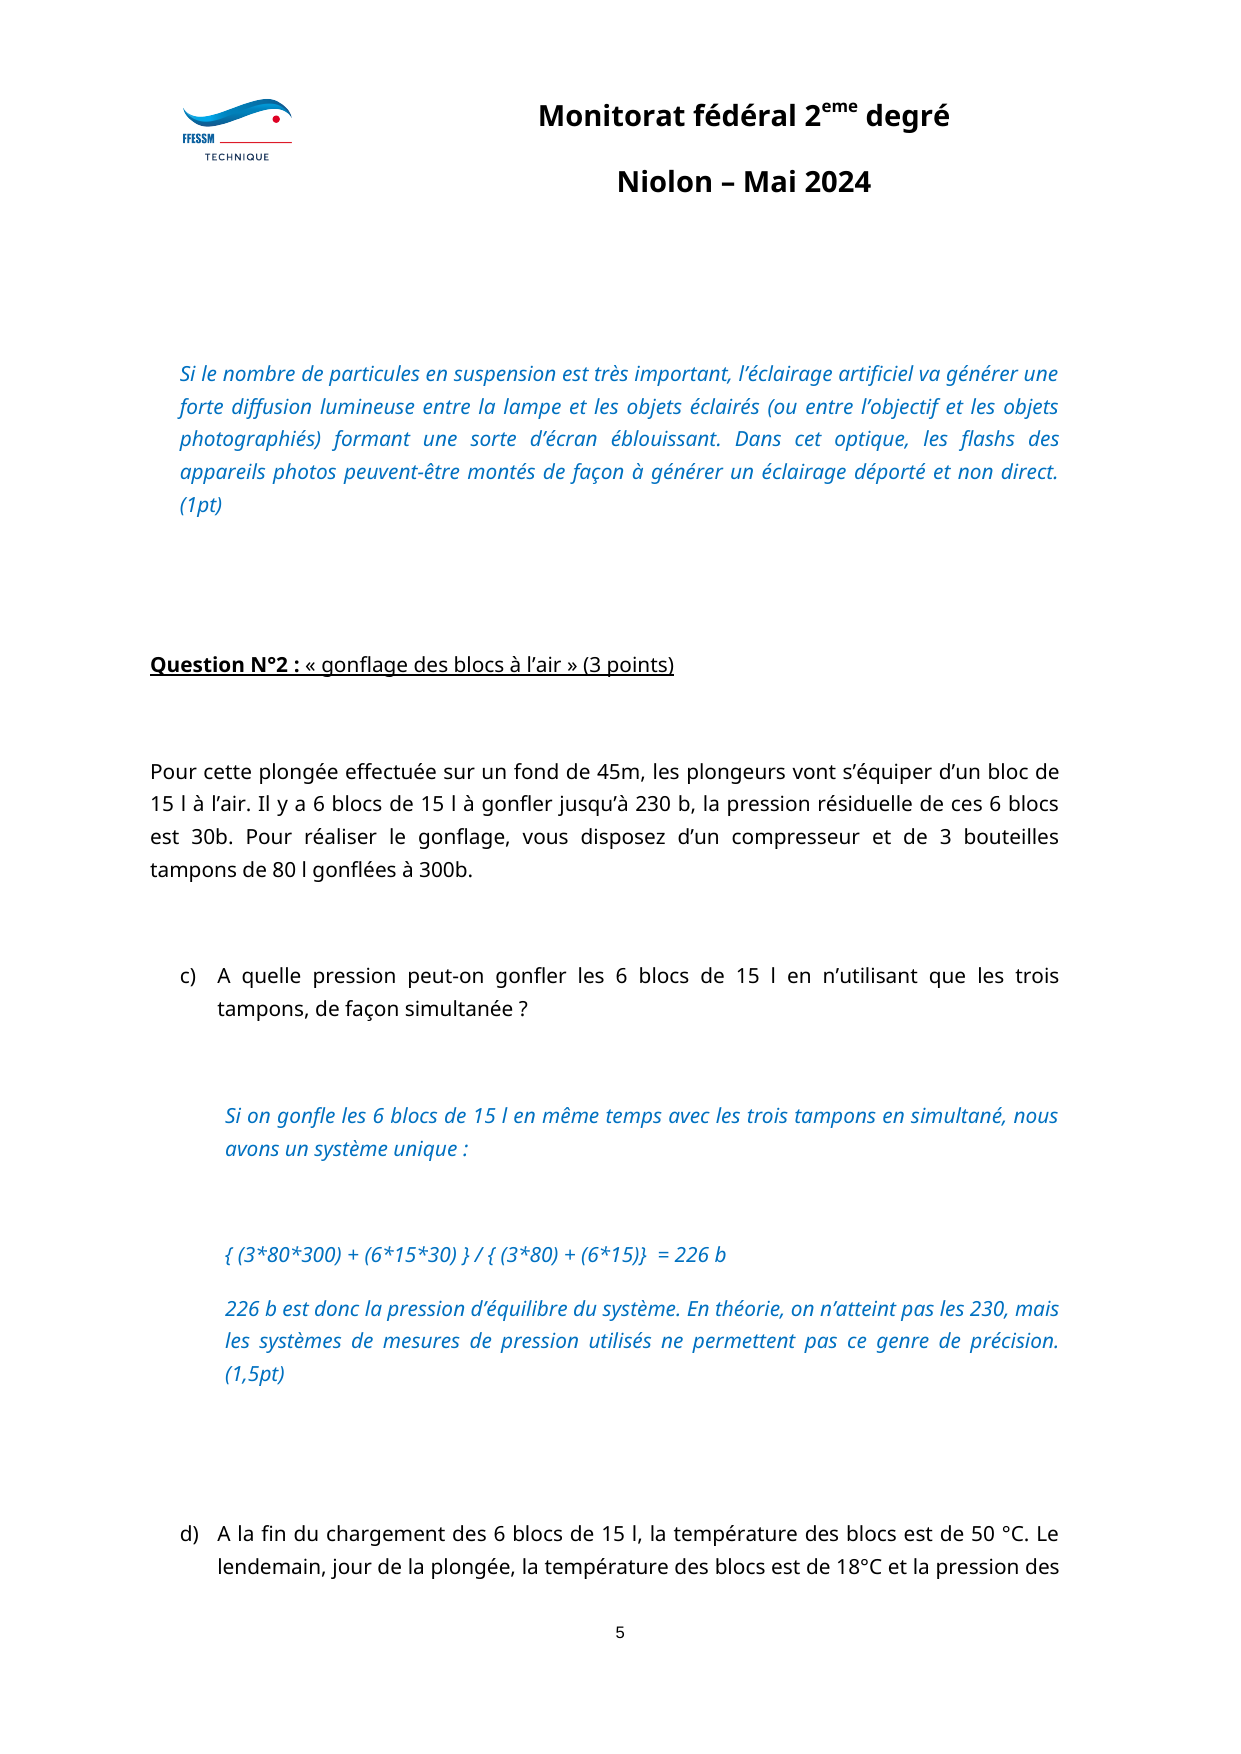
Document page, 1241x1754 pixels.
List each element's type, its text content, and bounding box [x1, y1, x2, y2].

list A quelle pression peut-on gonfler les 6 blocs de 15 l en n’utilisant que les trois tampons, de façon simultanée ? [179, 962, 1061, 1023]
text { (3*80*300) + (6*15*30) } / { (3*80) + (6*15)} = 226 b [225, 1241, 1061, 1269]
text 226 b est donc la pression d’équilibre du système. En théorie, on n’atteint pas les 230, mais les systèmes de mesures de pression utilisés ne permettent pas ce genre de précision. (1,5pt) [225, 1294, 1061, 1388]
text Si on gonfle les 6 blocs de 15 l en même temps avec les trois tampons en simultané, nous avons un système unique : [225, 1101, 1061, 1162]
text Question N°2 : « gonflage des blocs à l’air » (3 points) [150, 650, 1061, 678]
picture [150, 44, 325, 216]
text Pour cette plongée effectuée sur un fond de 45m, les plongeurs vont s’équiper d’un bloc de 15 l à l’air. Il y a 6 blocs de 15 l à gonfler jusqu’à 230 b, la pression résiduelle de ces 6 blocs est 30b. Pour réaliser le gonflage, vous disposez d’un compresseur et de 3 bouteilles tampons de 80 l gonflées à 300b. [150, 757, 1061, 883]
text Si le nombre de particules en suspension est très important, l’éclairage artificiel va générer une forte diffusion lumineuse entre la lampe et les objets éclairés (ou entre l’objectif et les objets photographiés) formant une sorte d’écran éblouissant. Dans cet optique, les flashs des appareils photos peuvent-être montés de façon à générer un éclairage déporté et non direct. (1pt) [179, 359, 1061, 518]
